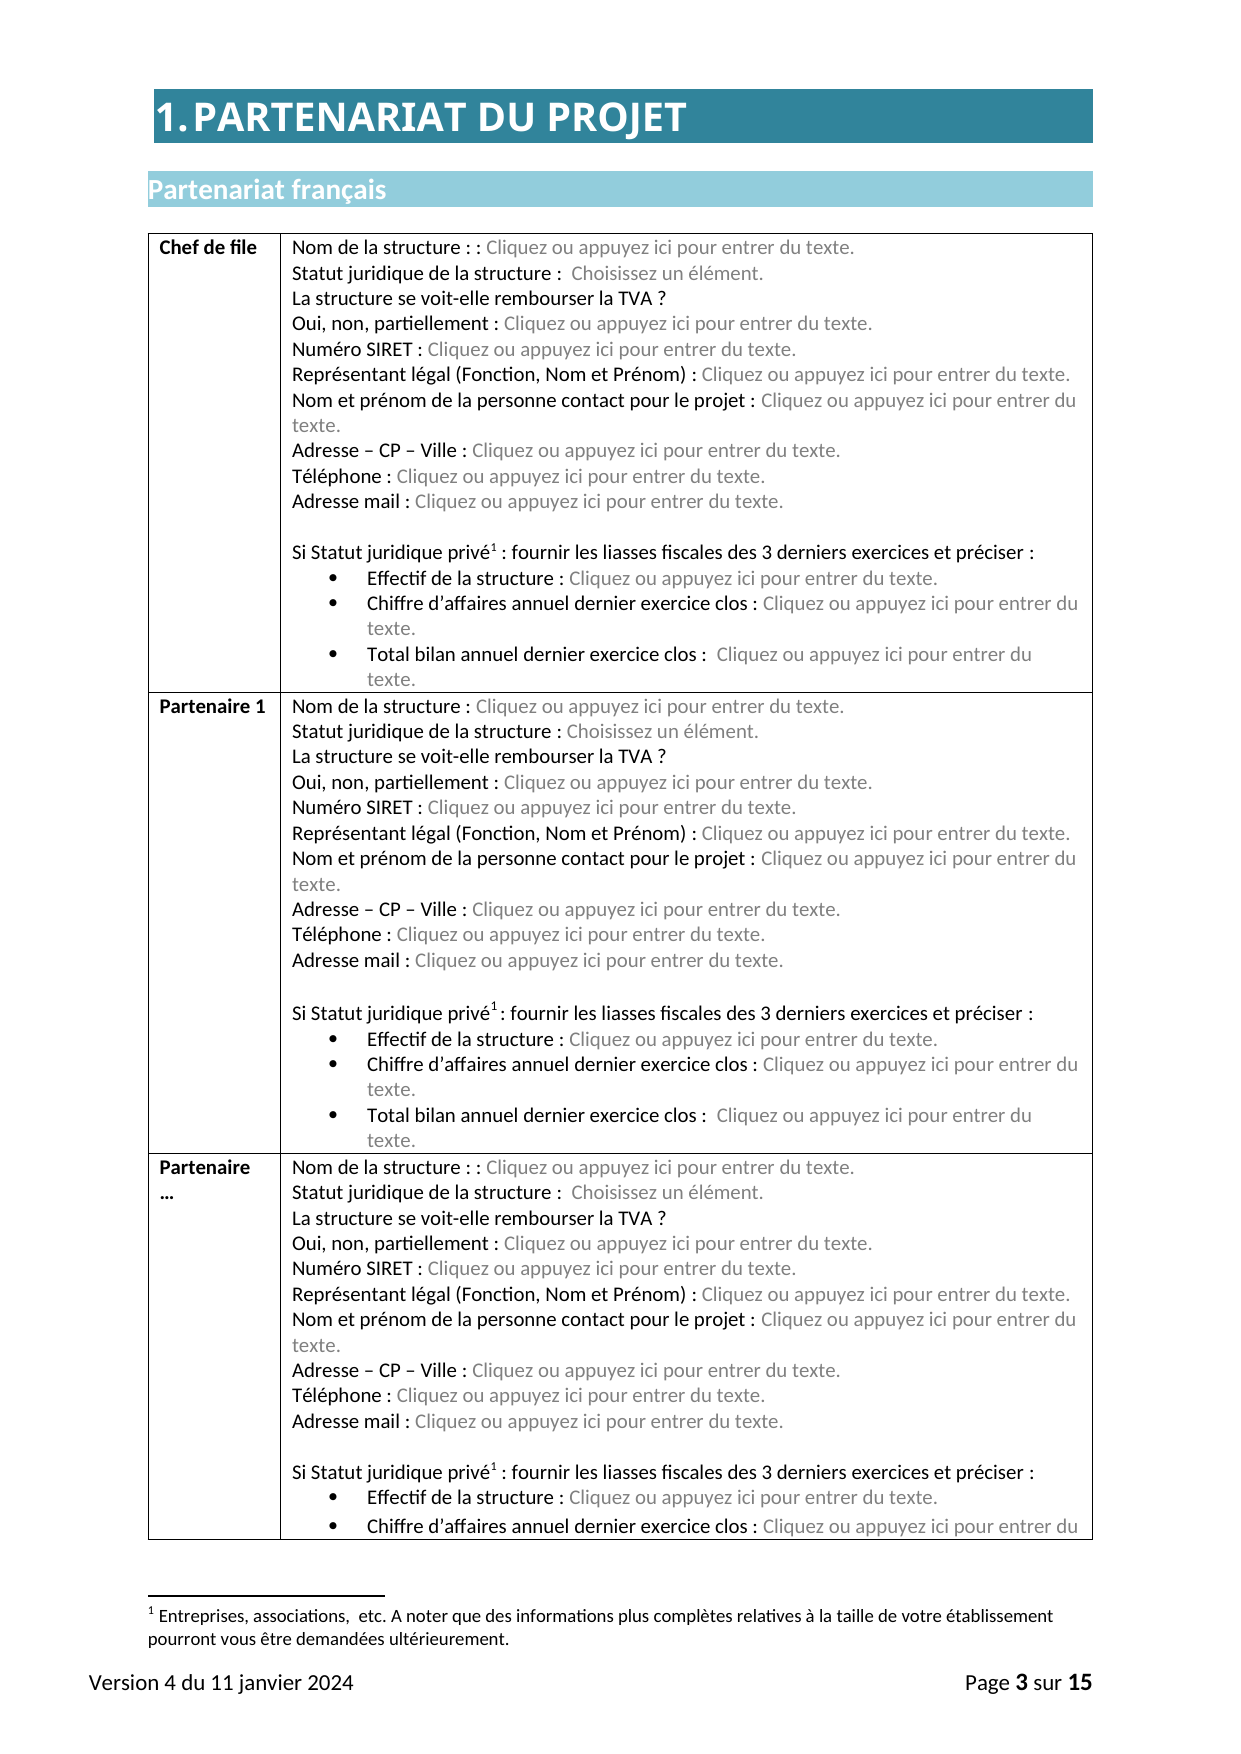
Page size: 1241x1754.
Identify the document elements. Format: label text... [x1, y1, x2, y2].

subtitle Partenariat du projet [154, 89, 1093, 143]
table_cell Nom de la structure : Statut juridique de la structure : La structure se voit-elle rembourser la TVA ? Oui, non, partiellement : Numéro SIRET : Représentant légal (Fonction, Nom et Prénom) : Nom et prénom de la personne contact pour le projet : Adresse – CP – Ville : Téléphone : Adresse mail : Si Statut juridique privé1 : fournir les liasses fiscales des 3 derniers exercices et préciser : Effectif de la structure : Chiffre d’affaires annuel dernier exercice clos : Total bilan annuel dernier exercice clos : [281, 693, 1092, 1153]
table_cell Partenaire 1 [149, 693, 280, 1153]
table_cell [281, 1154, 1092, 1539]
table_cell Partenaire … [149, 1154, 280, 1539]
table_header Chef de file [149, 234, 280, 692]
table_header Nom de la structure : : Statut juridique de la structure : La structure se voit-elle rembourser la TVA ? Oui, non, partiellement : Numéro SIRET : Représentant légal (Fonction, Nom et Prénom) : Nom et prénom de la personne contact pour le projet : Adresse – CP – Ville : Téléphone : Adresse mail : Si Statut juridique privé : fournir les liasses fiscales des 3 derniers exercices et préciser : Effectif de la structure : Chiffre d’affaires annuel dernier exercice clos : Total bilan annuel dernier exercice clos : [281, 234, 1092, 692]
subtitle Partenariat français [148, 171, 1093, 207]
